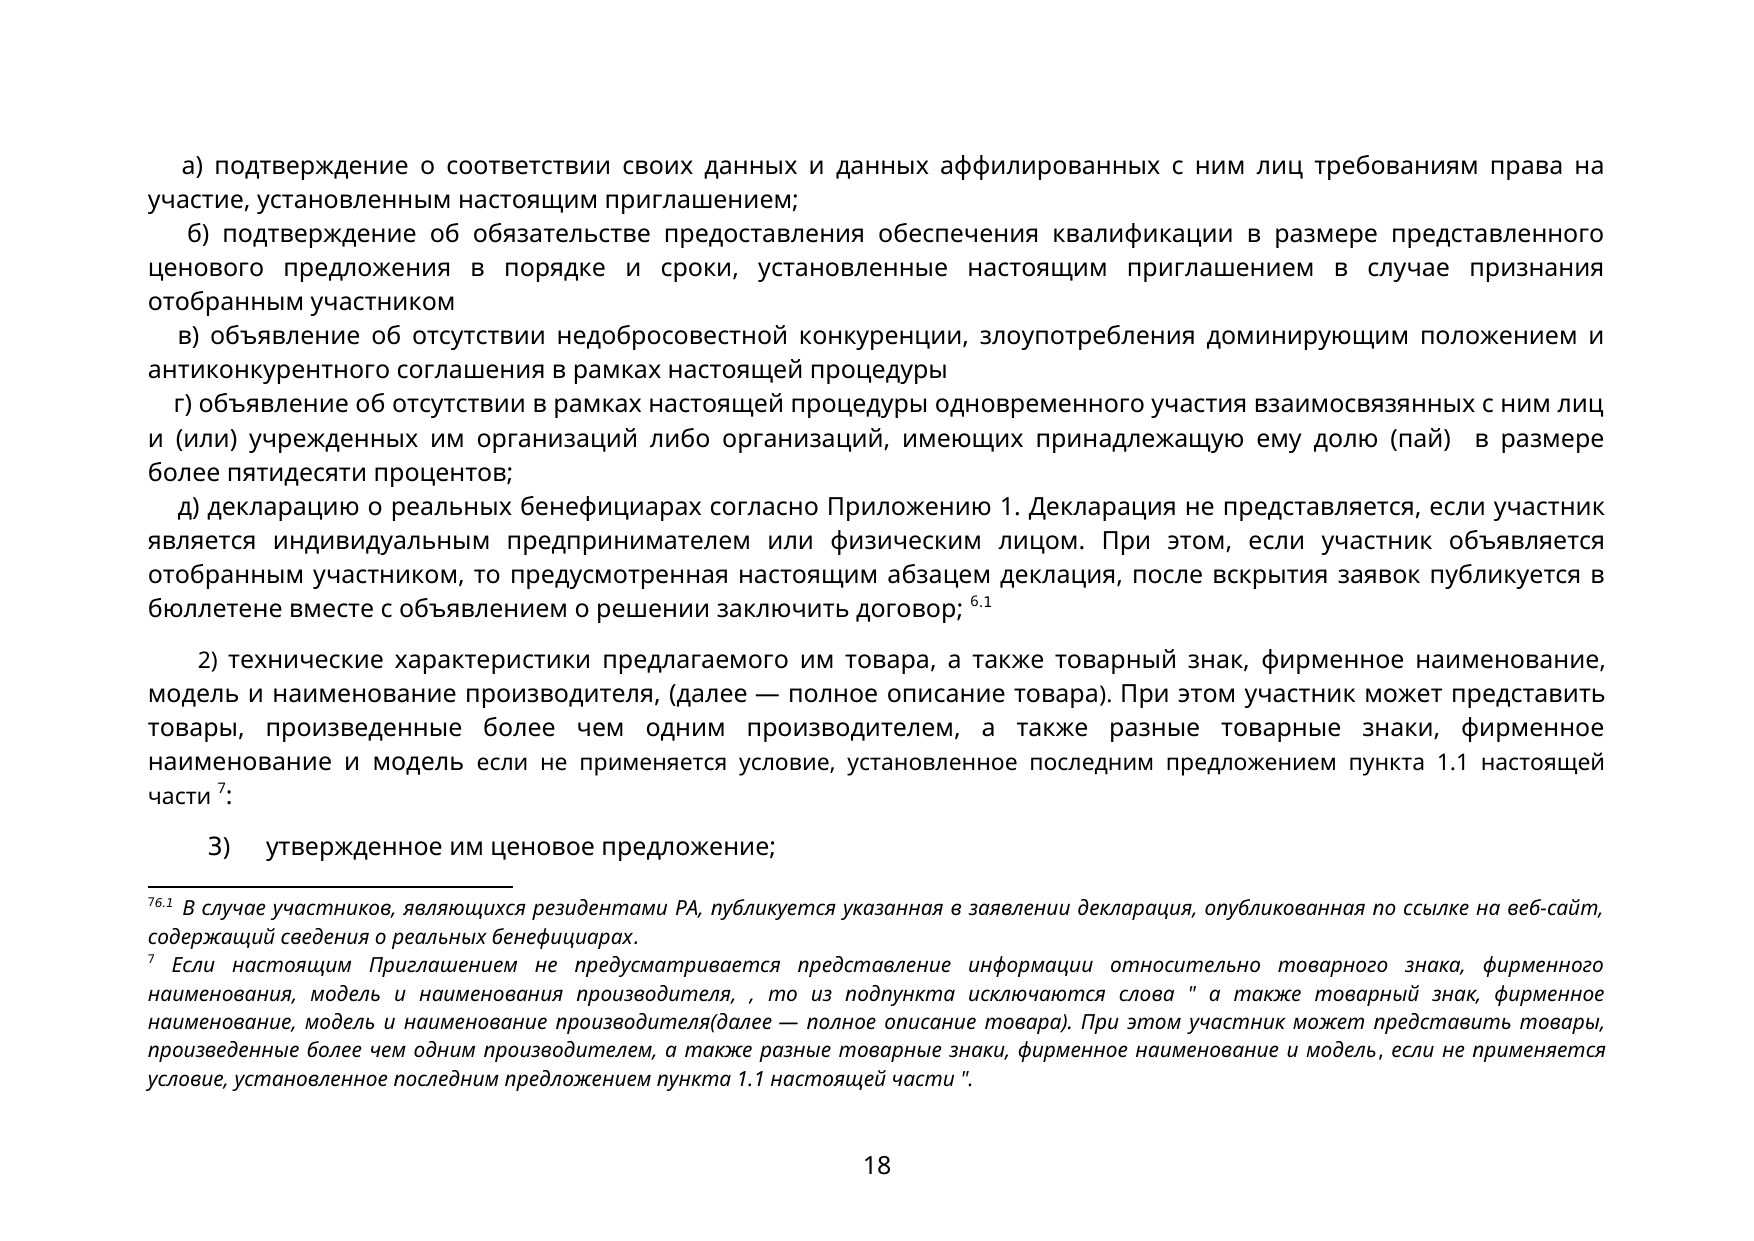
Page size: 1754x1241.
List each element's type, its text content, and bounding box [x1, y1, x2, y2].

text а) подтверждение о соответствии своих данных и данных аффилированных с ним лиц требованиям права на участие, установленным настоящим приглашением; [148, 148, 1606, 216]
text б) подтверждение об обязательстве предоставления обеспечения квалификации в размере представленного ценового предложения в порядке и сроки, установленные настоящим приглашением в случае признания отобранным участником [148, 216, 1606, 318]
text 2) технические характеристики предлагаемого им товара, а также товарный знак, фирменное наименование, модель и наименование производителя, (далее — полное описание товара). При этом участник может представить товары, произведенные более чем одним производителем, а также разные товарные знаки, фирменное наименование и модель если не применяется условие, установленное последним предложением пункта 1.1 настоящей части 7: [148, 641, 1606, 812]
text 3) утвержденное им ценовое предложение; [148, 828, 1606, 862]
text в) объявление об отсутствии недобросовестной конкуренции, злоупотребления доминирующим положением и антиконкурентного соглашения в рамках настоящей процедуры [148, 318, 1606, 386]
text г) объявление об отсутствии в рамках настоящей процедуры одновременного участия взаимосвязянных с ним лиц и (или) учрежденных им организаций либо организаций, имеющих принадлежащую ему долю (пай) в размере более пятидесяти процентов; [148, 386, 1606, 488]
text д) декларацию о реальных бенефициарах согласно Приложению 1. Декларация не представляется, если участник является индивидуальным предпринимателем или физическим лицом. При этом, если участник объявляется отобранным участником, то предусмотренная настоящим абзацем деклация, после вскрытия заявок публикуется в бюллетене вместе с объявлением о решении заключить договор; 6.1 [148, 488, 1606, 624]
